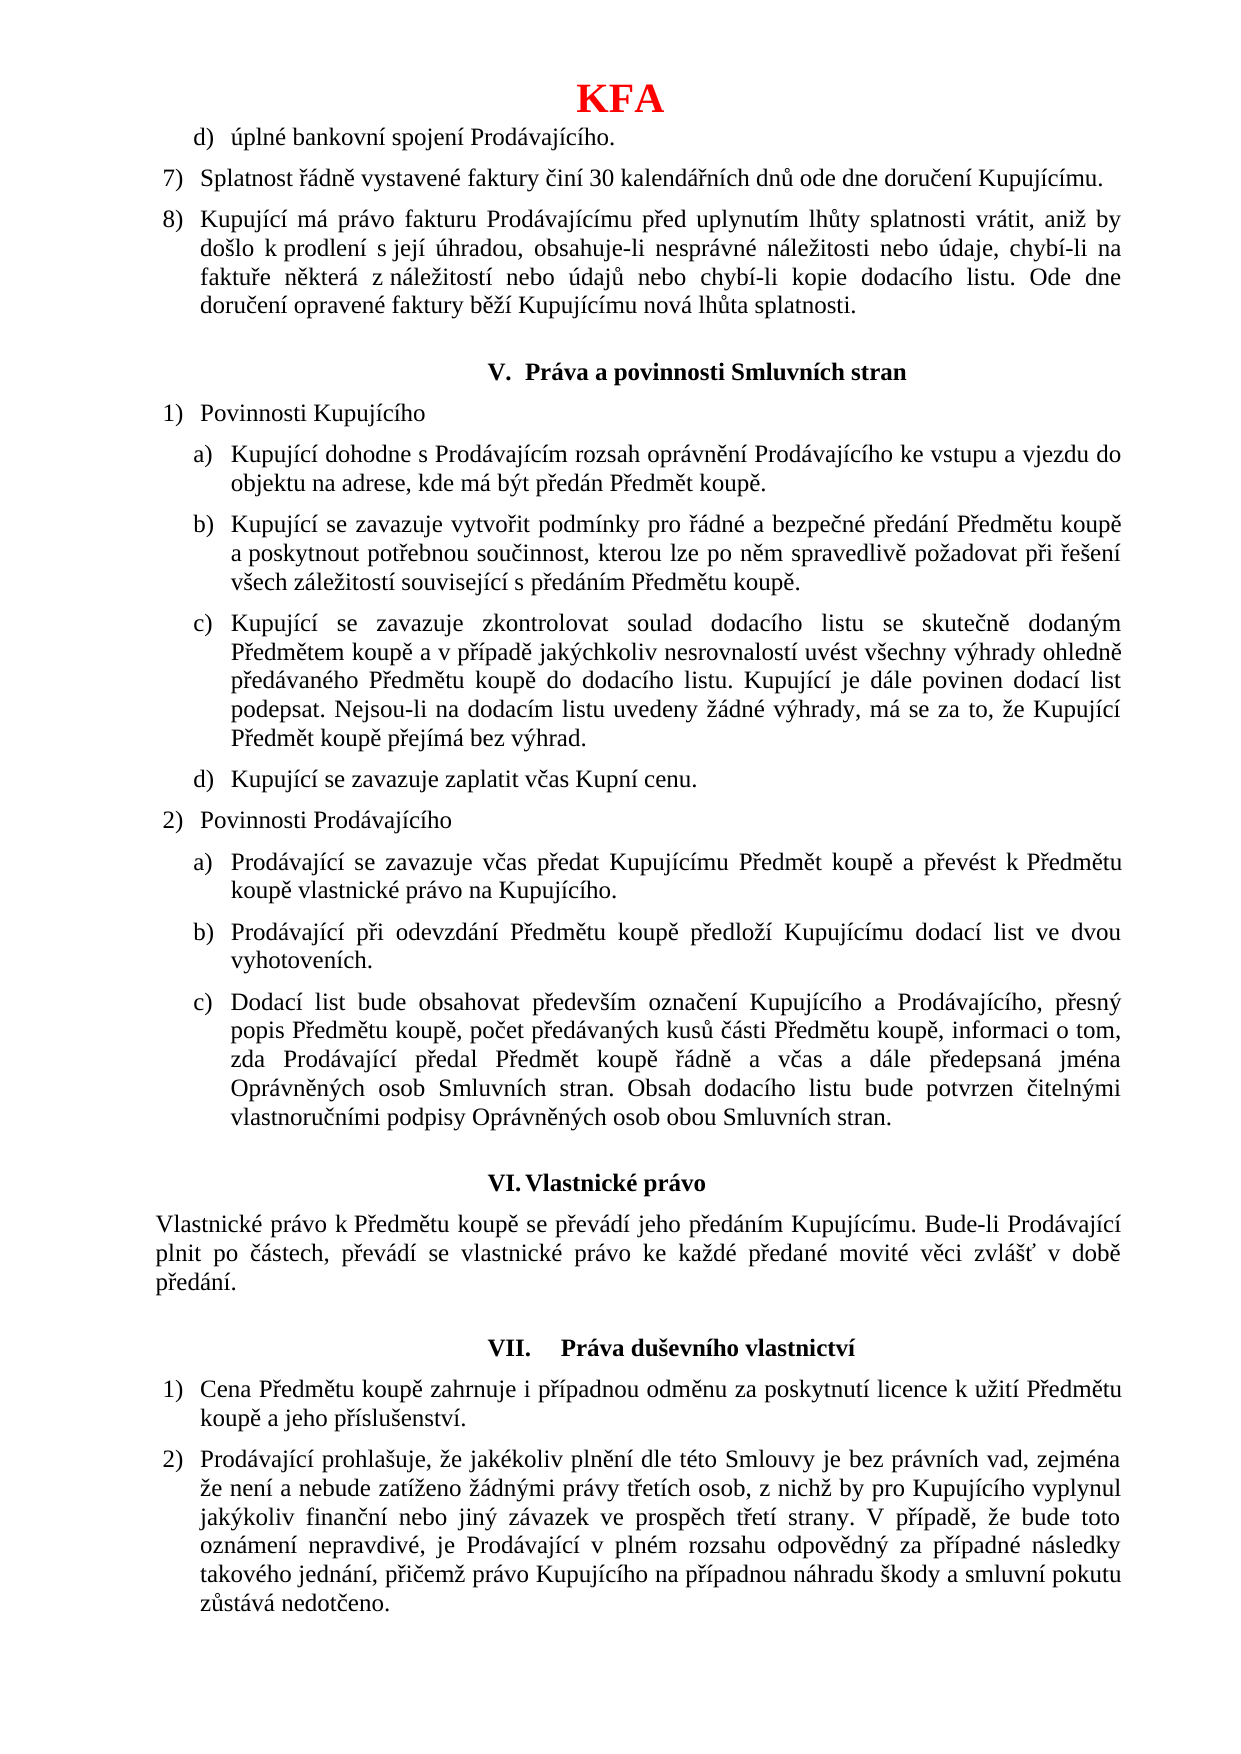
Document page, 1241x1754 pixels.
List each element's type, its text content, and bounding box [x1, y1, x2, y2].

subtitle Kupující se zavazuje zkontrolovat soulad dodacího listu se skutečně dodaným Předmětem koupě a v případě jakýchkoliv nesrovnalostí uvést všechny výhrady ohledně předávaného Předmětu koupě do dodacího listu. Kupující je dále povinen dodací list podepsat. Nejsou-li na dodacím listu uvedeny žádné výhrady, má se za to, že Kupující Předmět koupě přejímá bez výhrad. [193, 608, 1122, 752]
subtitle Vlastnické právo [487, 1168, 1122, 1197]
subtitle Povinnosti Kupujícího [162, 398, 1122, 427]
subtitle Splatnost řádně vystavené faktury činí 30 kalendářních dnů ode dne doručení Kupujícímu. [162, 163, 1122, 192]
subtitle Prodávající se zavazuje včas předat Kupujícímu Předmět koupě a převést k Předmětu koupě vlastnické právo na Kupujícího. [193, 847, 1122, 904]
subtitle Prodávající prohlašuje, že jakékoliv plnění dle této Smlouvy je bez právních vad, zejména že není a nebude zatíženo žádnými právy třetích osob, z nichž by pro Kupujícího vyplynul jakýkoliv finanční nebo jiný závazek ve prospěch třetí strany. V případě, že bude toto oznámení nepravdivé, je Prodávající v plném rozsahu odpovědný za případné následky takového jednání, přičemž právo Kupujícího na případnou náhradu škody a smluvní pokutu zůstává nedotčeno. [162, 1444, 1122, 1617]
subtitle Kupující se zavazuje zaplatit včas Kupní cenu. [193, 764, 1122, 793]
subtitle Práva a povinnosti Smluvních stran [487, 357, 1122, 385]
subtitle Kupující má právo fakturu Prodávajícímu před uplynutím lhůty splatnosti vrátit, aniž by došlo k prodlení s její úhradou, obsahuje-li nesprávné náležitosti nebo údaje, chybí-li na faktuře některá z náležitostí nebo údajů nebo chybí-li kopie dodacího listu. Ode dne doručení opravené faktury běží Kupujícímu nová lhůta splatnosti. [162, 204, 1122, 319]
subtitle Prodávající při odevzdání Předmětu koupě předloží Kupujícímu dodací list ve dvou vyhotoveních. [193, 917, 1122, 974]
text Vlastnické právo k Předmětu koupě se převádí jeho předáním Kupujícímu. Bude-li Prodávající plnit po částech, převádí se vlastnické právo ke každé předané movité věci zvlášť v době předání. [155, 1209, 1122, 1295]
subtitle Povinnosti Prodávajícího [162, 805, 1122, 834]
subtitle úplné bankovní spojení Prodávajícího. [193, 122, 1122, 150]
subtitle Práva duševního vlastnictví [487, 1333, 1122, 1362]
subtitle Cena Předmětu koupě zahrnuje i případnou odměnu za poskytnutí licence k užití Předmětu koupě a jeho příslušenství. [162, 1374, 1122, 1432]
subtitle Kupující dohodne s Prodávajícím rozsah oprávnění Prodávajícího ke vstupu a vjezdu do objektu na adrese, kde má být předán Předmět koupě. [193, 439, 1122, 497]
subtitle Kupující se zavazuje vytvořit podmínky pro řádné a bezpečné předání Předmětu koupě a poskytnout potřebnou součinnost, kterou lze po něm spravedlivě požadovat při řešení všech záležitostí související s předáním Předmětu koupě. [193, 509, 1122, 595]
subtitle Dodací list bude obsahovat především označení Kupujícího a Prodávajícího, přesný popis Předmětu koupě, počet předávaných kusů části Předmětu koupě, informaci o tom, zda Prodávající předal Předmět koupě řádně a včas a dále předepsaná jména Oprávněných osob Smluvních stran. Obsah dodacího listu bude potvrzen čitelnými vlastnoručními podpisy Oprávněných osob obou Smluvních stran. [193, 987, 1122, 1130]
